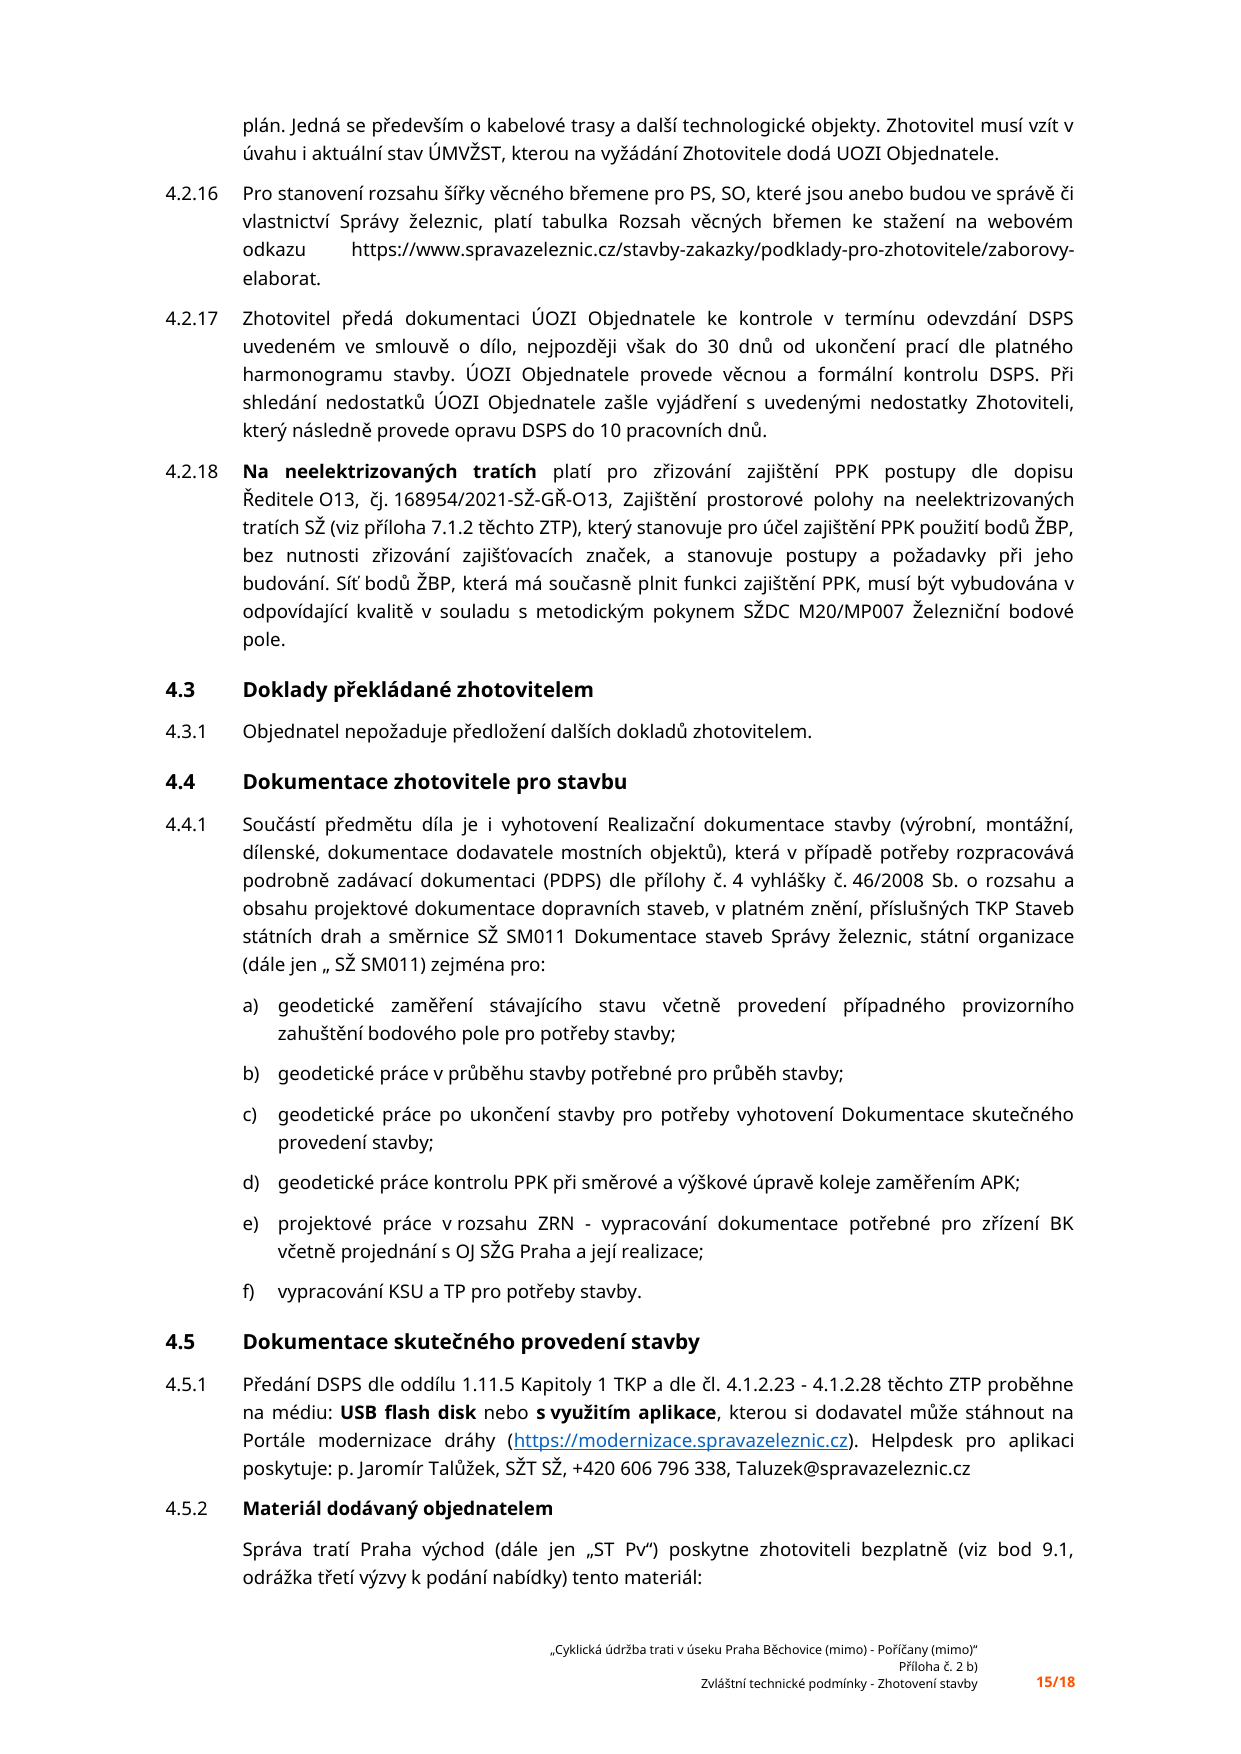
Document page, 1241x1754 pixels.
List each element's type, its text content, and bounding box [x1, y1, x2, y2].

text Předání DSPS dle oddílu 1.11.5 Kapitoly 1 TKP a dle čl. 4.1.2.23 - 4.1.2.28 těchto ZTP proběhne na médiu: USB flash disk nebo s využitím aplikace, kterou si dodavatel může stáhnout na Portále modernizace dráhy (https://modernizace.spravazeleznic.cz). Helpdesk pro aplikaci poskytuje: p. Jaromír Talůžek, SŽT SŽ, +420 606 796 338, Taluzek@spravazeleznic.cz [165, 1371, 1075, 1481]
text Objednatel nepožaduje předložení dalších dokladů zhotovitelem. [165, 719, 1075, 744]
list vypracování KSU a TP pro potřeby stavby. [242, 1278, 1075, 1304]
text Pro stanovení rozsahu šířky věcného břemene pro PS, SO, které jsou anebo budou ve správě či vlastnictví Správy železnic, platí tabulka Rozsah věcných břemen ke stažení na webovém odkazu https://www.spravazeleznic.cz/stavby-zakazky/podklady-pro-zhotovitele/zaborovy-elaborat. [165, 181, 1075, 290]
text Dokumentace skutečného provedení stavby [165, 1327, 1075, 1356]
list geodetické práce kontrolu PPK při směrové a výškové úpravě koleje zaměřením APK; [242, 1169, 1075, 1195]
list geodetické práce po ukončení stavby pro potřeby vyhotovení Dokumentace skutečného provedení stavby; [242, 1101, 1075, 1154]
list geodetické zaměření stávajícího stavu včetně provedení případného provizorního zahuštění bodového pole pro potřeby stavby; [242, 992, 1075, 1045]
text Dokumentace zhotovitele pro stavbu [165, 767, 1075, 796]
text Na neelektrizovaných tratích platí pro zřizování zajištění PPK postupy dle dopisu Ředitele O13, čj. 168954/2021-SŽ-GŘ-O13, Zajištění prostorové polohy na neelektrizovaných tratích SŽ (viz příloha 7.1.2 těchto ZTP), který stanovuje pro účel zajištění PPK použití bodů ŽBP, bez nutnosti zřizování zajišťovacích značek, a stanovuje postupy a požadavky při jeho budování. Síť bodů ŽBP, která má současně plnit funkci zajištění PPK, musí být vybudována v odpovídající kvalitě v souladu s metodickým pokynem SŽDC M20/MP007 Železniční bodové pole. [165, 458, 1075, 652]
list geodetické práce v průběhu stavby potřebné pro průběh stavby; [242, 1060, 1075, 1086]
text Doklady překládané zhotovitelem [165, 675, 1075, 703]
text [165, 112, 1075, 166]
text Materiál dodávaný objednatelem [165, 1496, 1075, 1521]
list Správa tratí Praha východ (dále jen „ST Pv“) poskytne zhotoviteli bezplatně (viz bod 9.1, odrážka třetí výzvy k podání nabídky) tento materiál: [242, 1536, 1075, 1590]
list projektové práce v rozsahu ZRN - vypracování dokumentace potřebné pro zřízení BK včetně projednání s OJ SŽG Praha a její realizace; [242, 1210, 1075, 1263]
text Zhotovitel předá dokumentaci ÚOZI Objednatele ke kontrole v termínu odevzdání DSPS uvedeném ve smlouvě o dílo, nejpozději však do 30 dnů od ukončení prací dle platného harmonogramu stavby. ÚOZI Objednatele provede věcnou a formální kontrolu DSPS. Při shledání nedostatků ÚOZI Objednatele zašle vyjádření s uvedenými nedostatky Zhotoviteli, který následně provede opravu DSPS do 10 pracovních dnů. [165, 305, 1075, 443]
text Součástí předmětu díla je i vyhotovení Realizační dokumentace stavby (výrobní, montážní, dílenské, dokumentace dodavatele mostních objektů), která v případě potřeby rozpracovává podrobně zadávací dokumentaci (PDPS) dle přílohy č. 4 vyhlášky č. 46/2008 Sb. o rozsahu a obsahu projektové dokumentace dopravních staveb, v platném znění, příslušných TKP Staveb státních drah a směrnice SŽ SM011 Dokumentace staveb Správy železnic, státní organizace (dále jen „ SŽ SM011) zejména pro: [165, 811, 1075, 977]
